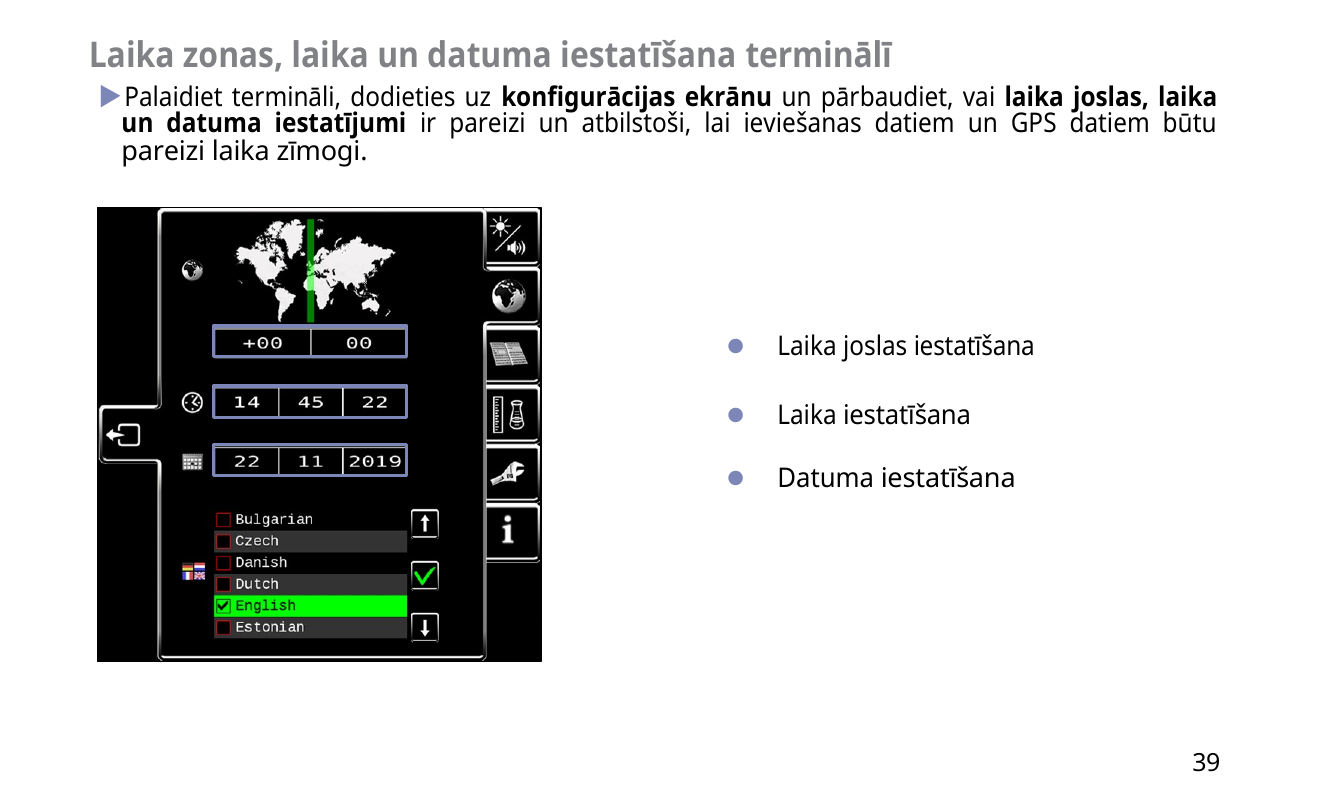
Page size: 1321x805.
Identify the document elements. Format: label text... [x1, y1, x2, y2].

subtitle Laika zonas, laika un datuma iestatīšana terminālī [88, 29, 1258, 78]
list Palaidiet termināli, dodieties uz konfigurācijas ekrānu un pārbaudiet, vai laika joslas, laika un datuma iestatījumi ir pareizi un atbilstoši, lai ieviešanas datiem un GPS datiem būtu pareizi laika zīmogi. [98, 84, 1218, 169]
picture [98, 208, 540, 661]
list Datuma iestatīšana [726, 458, 1258, 495]
list Laika iestatīšana [726, 396, 1258, 433]
list Laika joslas iestatīšana [726, 326, 1258, 363]
